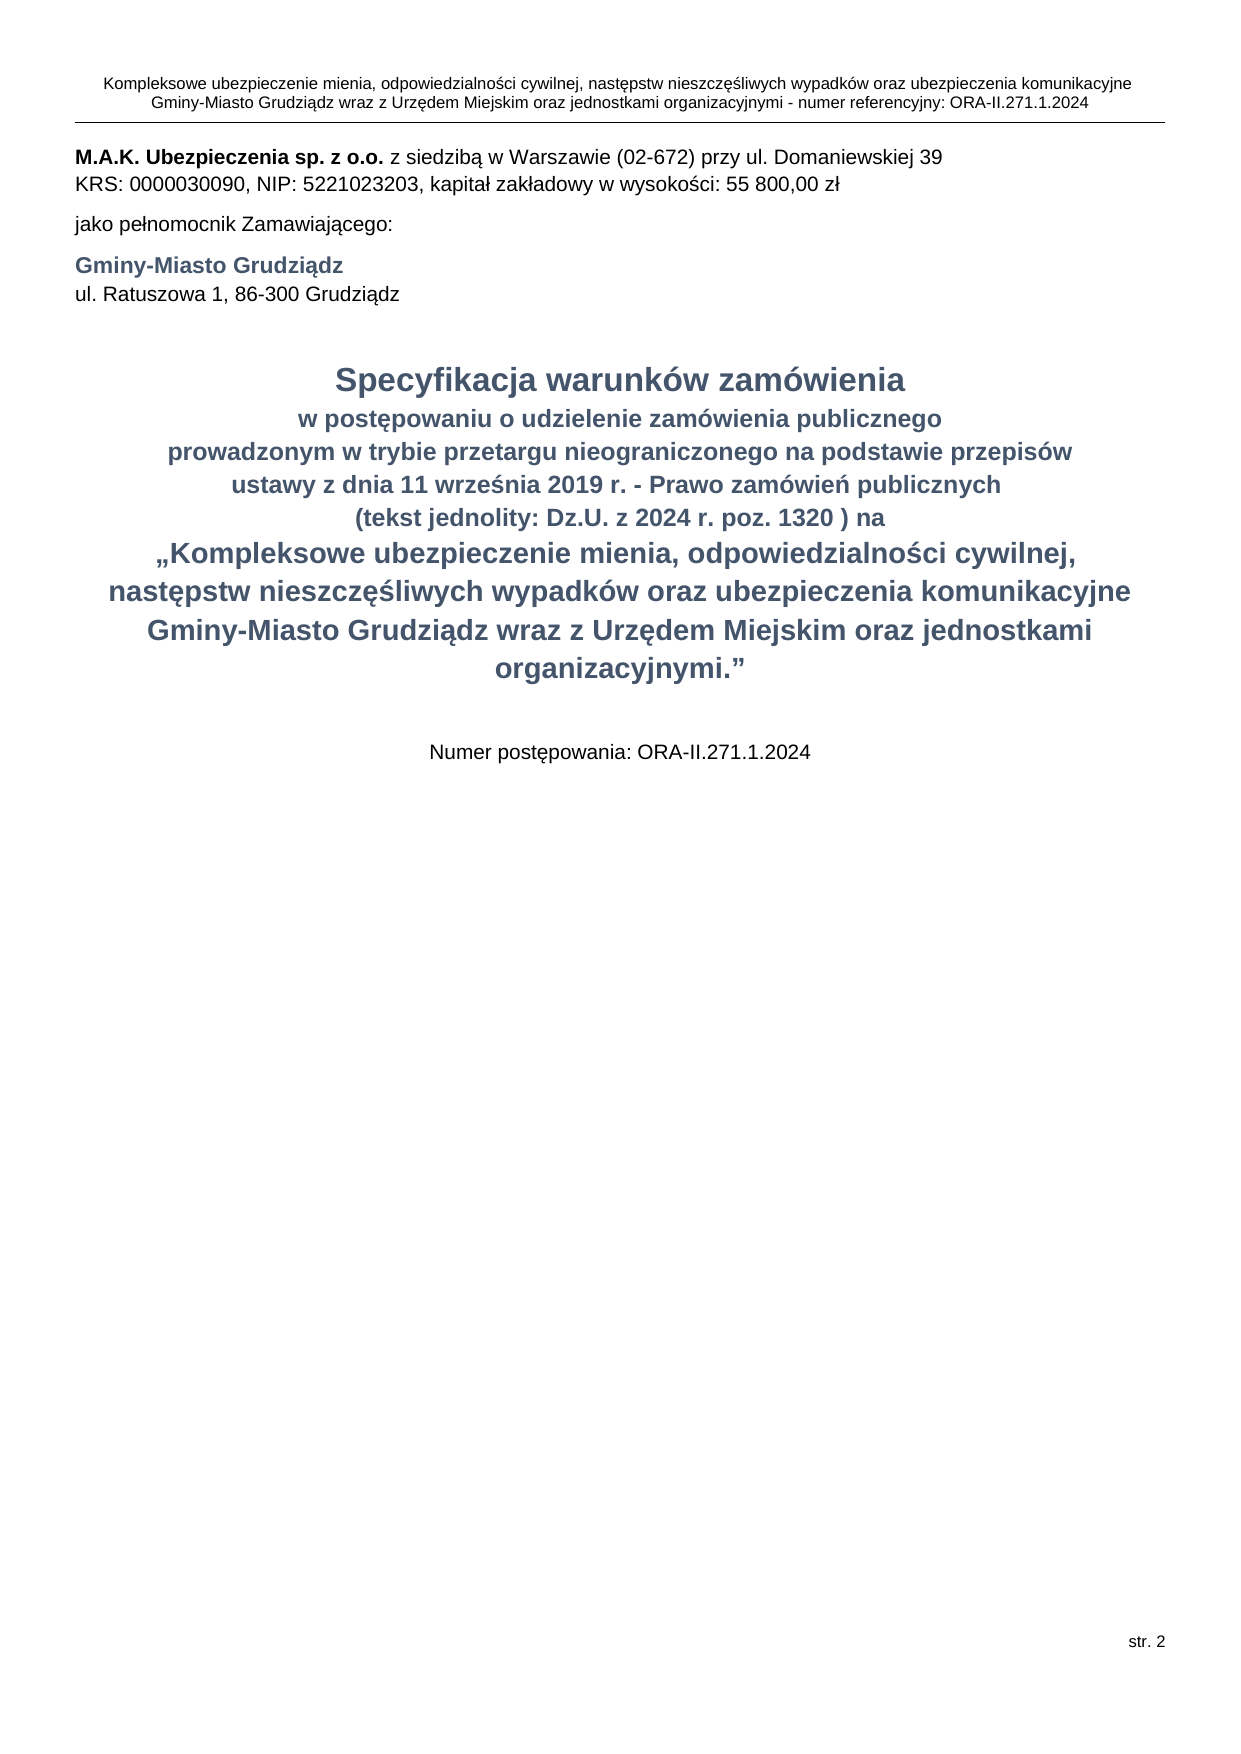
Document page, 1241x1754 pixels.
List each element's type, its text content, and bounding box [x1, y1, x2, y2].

text Specyfikacja warunków zamówienia [75, 360, 1165, 398]
text „Kompleksowe ubezpieczenie mienia, odpowiedzialności cywilnej, następstw nieszczęśliwych wypadków oraz ubezpieczenia komunikacyjne Gminy-Miasto Grudziądz wraz z Urzędem Miejskim oraz jednostkami organizacyjnymi.” [75, 536, 1165, 685]
text Gminy-Miasto Grudziądz [75, 252, 1165, 278]
text M.A.K. Ubezpieczenia sp. z o.o. z siedzibą w Warszawie (02-672) przy ul. Domaniewskiej 39 [75, 144, 1165, 168]
text Numer postępowania: ORA-II.271.1.2024 [75, 740, 1165, 764]
text jako pełnomocnik Zamawiającego: [75, 212, 1165, 236]
text KRS: 0000030090, NIP: 5221023203, kapitał zakładowy w wysokości: 55 800,00 zł [75, 172, 1165, 196]
text w postępowaniu o udzielenie zamówienia publicznego [75, 404, 1165, 433]
text ustawy z dnia 11 września 2019 r. - Prawo zamówień publicznych (tekst jednolity: Dz.U. z 2024 r. poz. 1320 ) na [75, 470, 1165, 532]
text prowadzonym w trybie przetargu nieograniczonego na podstawie przepisów [75, 437, 1165, 466]
text ul. Ratuszowa 1, 86-300 Grudziądz [75, 282, 1165, 306]
